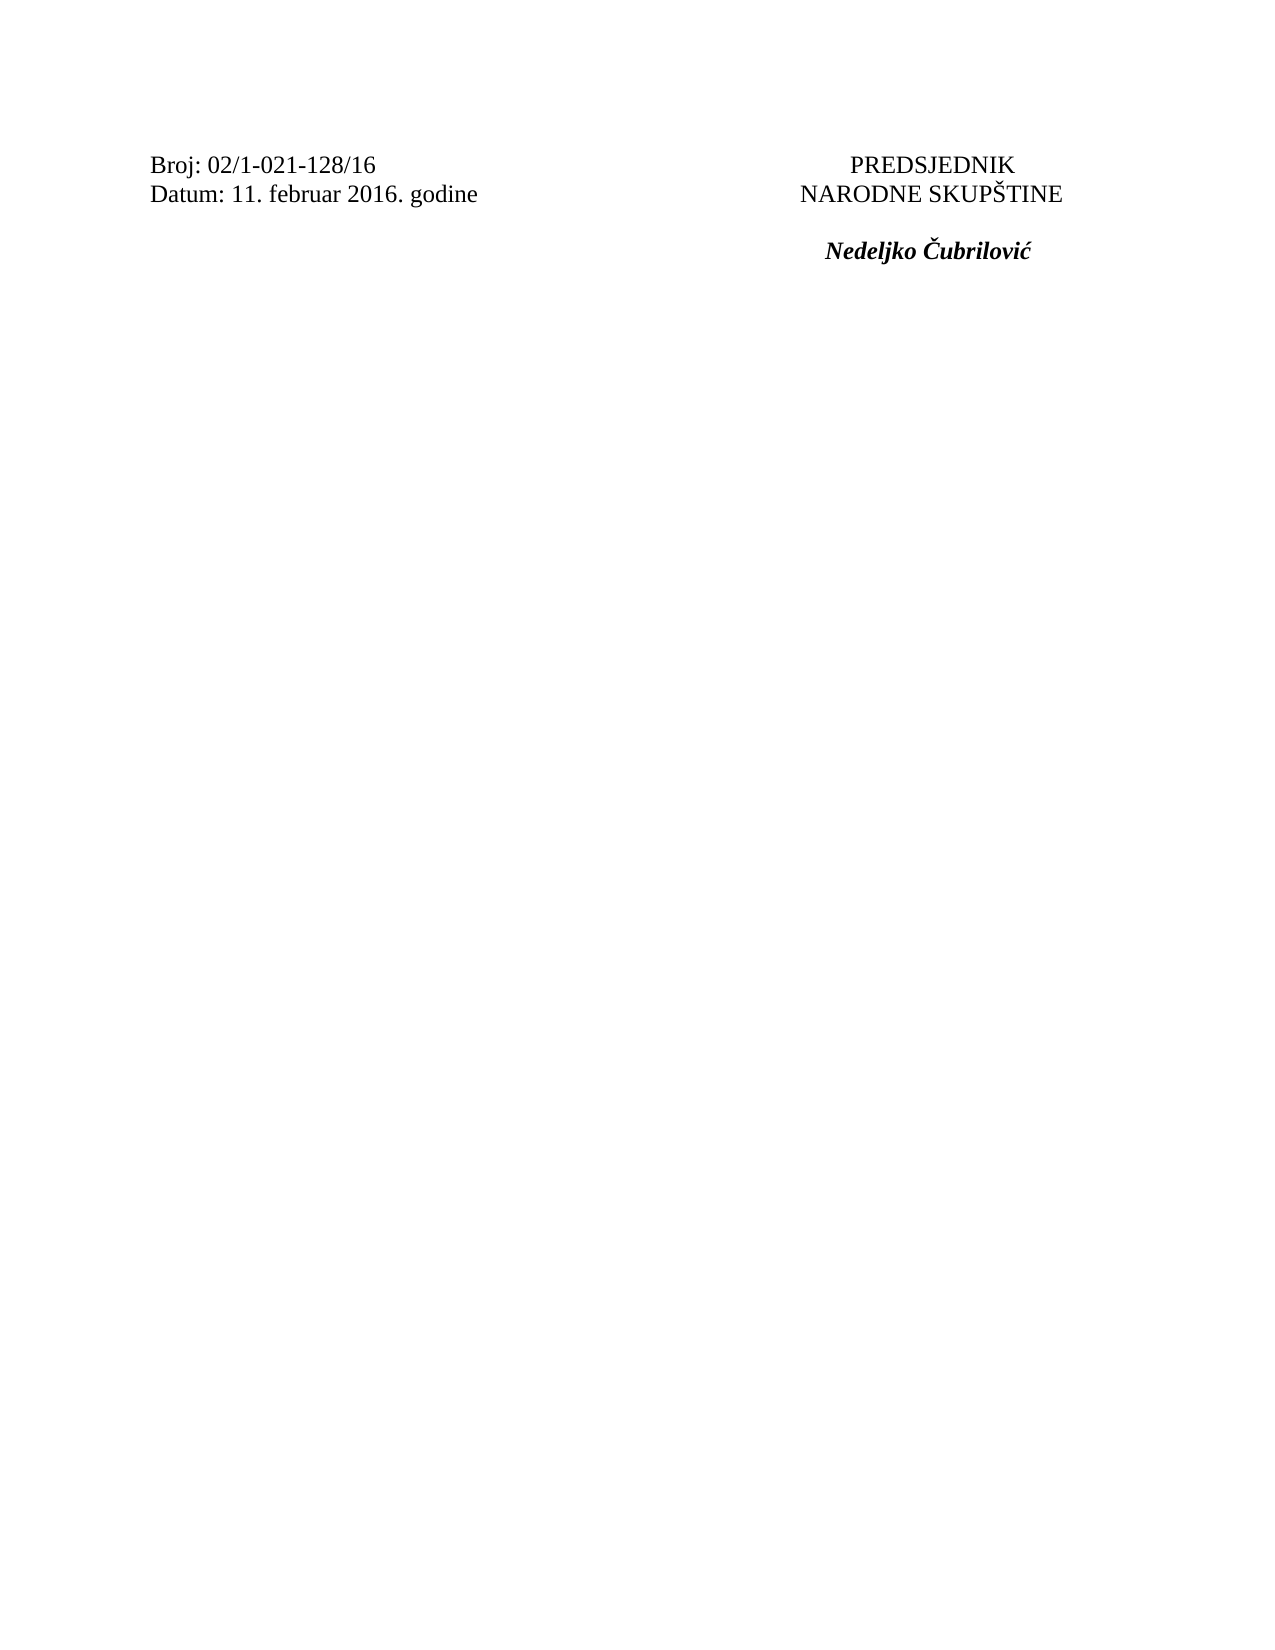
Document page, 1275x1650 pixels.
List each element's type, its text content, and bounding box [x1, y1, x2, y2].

text Datum: 11. februar 2016. godine NARODNE SKUPŠTINE [150, 179, 1125, 207]
text Nedeljko Čubrilović [150, 236, 1125, 265]
text Broj: 02/1-021-128/16 PREDSJEDNIK [150, 150, 1125, 179]
